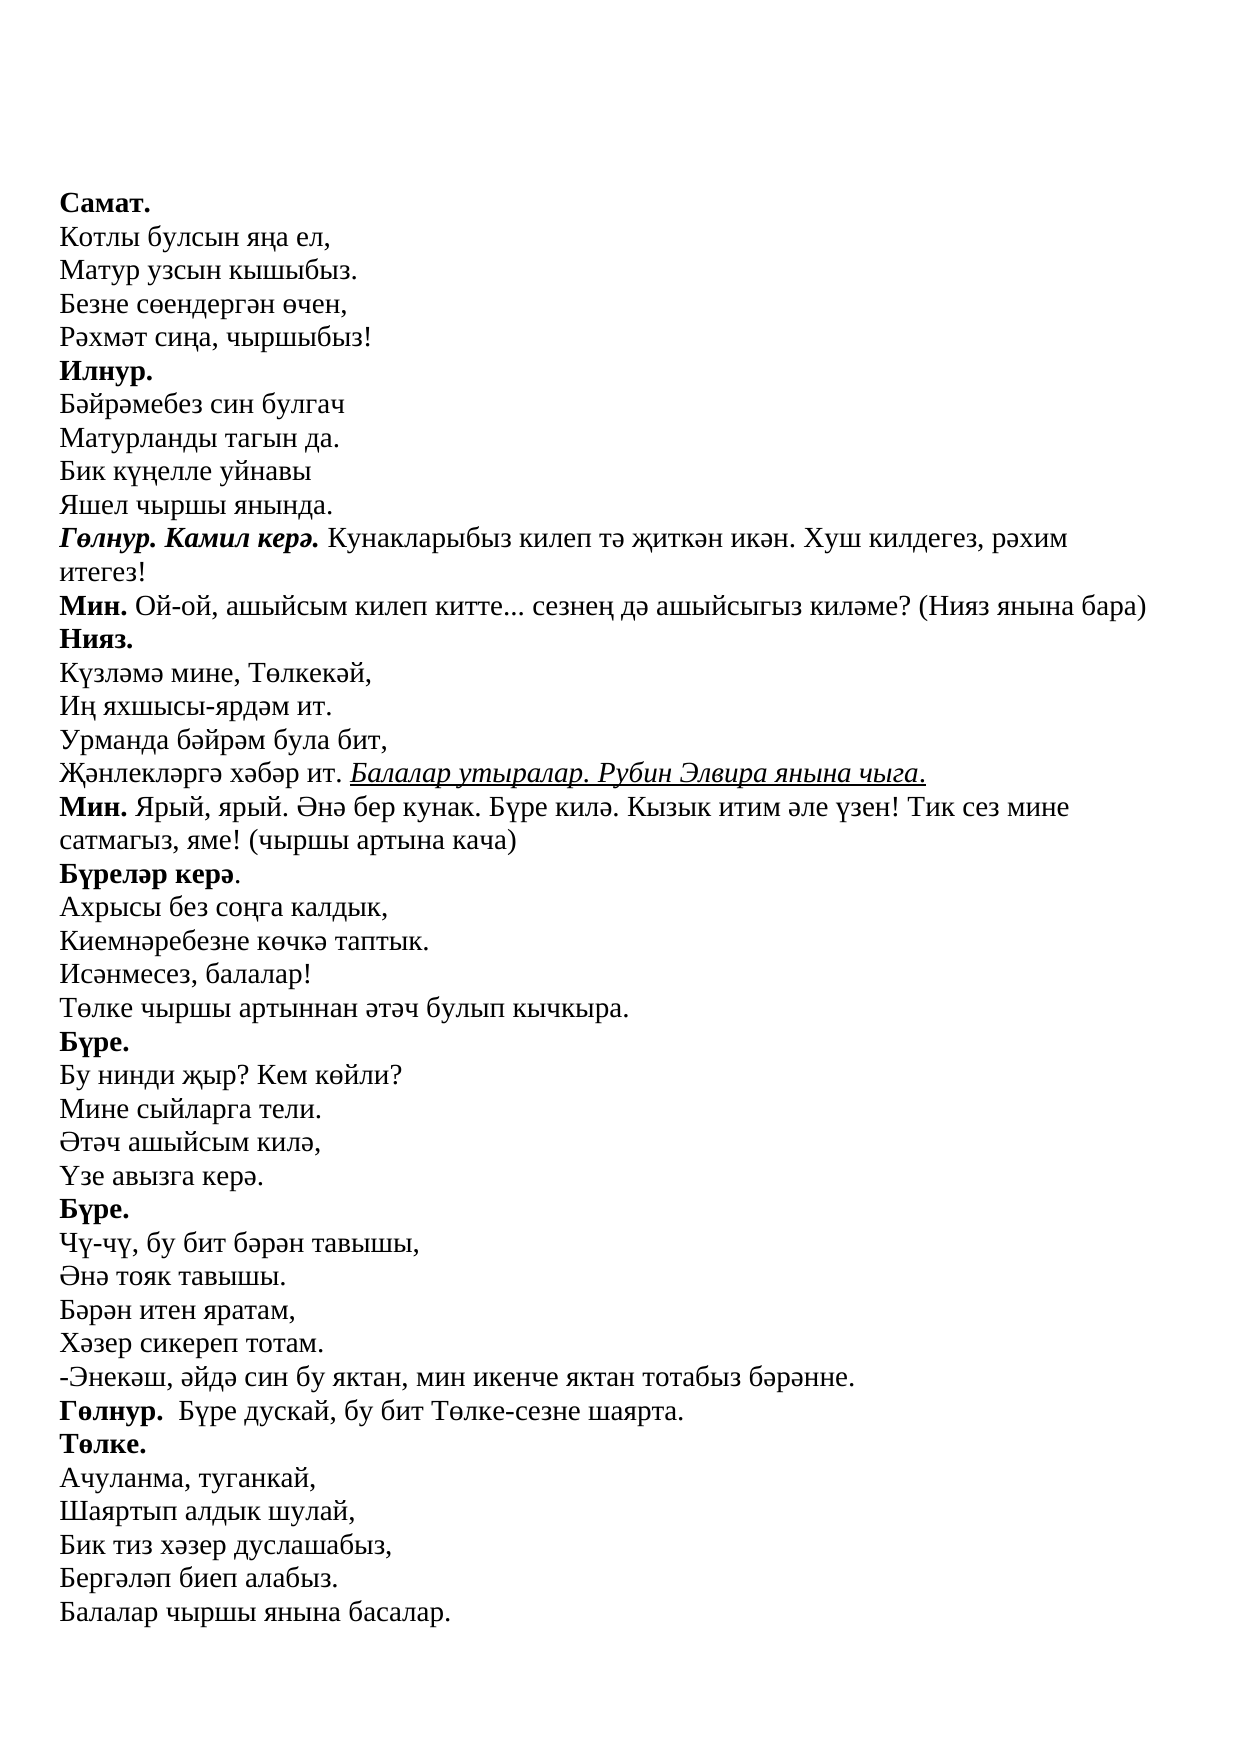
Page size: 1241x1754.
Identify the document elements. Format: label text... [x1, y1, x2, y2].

text Нияз. [59, 621, 1152, 655]
text Гөлнур. Камил керә. Кунакларыбыз килеп тә җиткән икән. Хуш килдегез, рәхим итегез! [59, 521, 1152, 588]
text Киемнәребезне көчкә таптык. [59, 923, 1152, 957]
text Котлы булсын яңа ел, [59, 219, 1152, 252]
text Бүре. [59, 1024, 1152, 1057]
text Матур узсын кышыбыз. [59, 252, 1152, 286]
text Бүреләр керә. [59, 856, 1152, 889]
text Җәнлекләргә хәбәр ит. Балалар утыралар. Рубин Элвира янына чыга. [59, 755, 1152, 789]
text Бик тиз хәзер дуслашабыз, [59, 1527, 1152, 1560]
text Чү-чү, бу бит бәрән тавышы, [59, 1225, 1152, 1258]
text Ачуланма, туганкай, [59, 1460, 1152, 1493]
text Илнур. [59, 353, 1152, 386]
text Бүре. [59, 1191, 1152, 1225]
text Әтәч ашыйсым килә, [59, 1124, 1152, 1158]
text -Энекәш, әйдә син бу яктан, мин икенче яктан тотабыз бәрәнне. [59, 1359, 1152, 1393]
text Безне сөендергән өчен, [59, 286, 1152, 319]
text Балалар чыршы янына басалар. [59, 1594, 1152, 1627]
text Әнә тояк тавышы. [59, 1258, 1152, 1292]
text Мин. Ой-ой, ашыйсым килеп китте... сезнең дә ашыйсыгыз киләме? (Нияз янына бара) [59, 588, 1152, 621]
text Шаяртып алдык шулай, [59, 1493, 1152, 1527]
text Бәрән итен яратам, [59, 1292, 1152, 1326]
text Урманда бәйрәм була бит, [59, 722, 1152, 755]
text Исәнмесез, балалар! [59, 957, 1152, 990]
text Бергәләп биеп алабыз. [59, 1560, 1152, 1594]
text Мине сыйларга тели. [59, 1091, 1152, 1124]
text Рәхмәт сиңа, чыршыбыз! [59, 319, 1152, 353]
text Яшел чыршы янында. [59, 487, 1152, 521]
text Иң яхшысы-ярдәм ит. [59, 688, 1152, 722]
text Матурланды тагын да. [59, 420, 1152, 453]
text Үзе авызга керә. [59, 1158, 1152, 1191]
text Күзләмә мине, Төлкекәй, [59, 655, 1152, 688]
text Ахрысы без соңга калдык, [59, 889, 1152, 923]
text Бәйрәмебез син булгач [59, 386, 1152, 420]
text Бу нинди җыр? Кем көйли? [59, 1057, 1152, 1091]
text Мин. Ярый, ярый. Әнә бер кунак. Бүре килә. Кызык итим әле үзен! Тик сез мине сатмагыз, яме! (чыршы артына кача) [59, 789, 1152, 856]
text Төлке. [59, 1426, 1152, 1460]
text Хәзер сикереп тотам. [59, 1326, 1152, 1359]
text Гөлнур. Бүре дускай, бу бит Төлке-сезне шаярта. [59, 1393, 1152, 1426]
text Бик күңелле уйнавы [59, 453, 1152, 487]
text Самат. [59, 185, 1152, 219]
text Төлке чыршы артыннан әтәч булып кычкыра. [59, 990, 1152, 1024]
